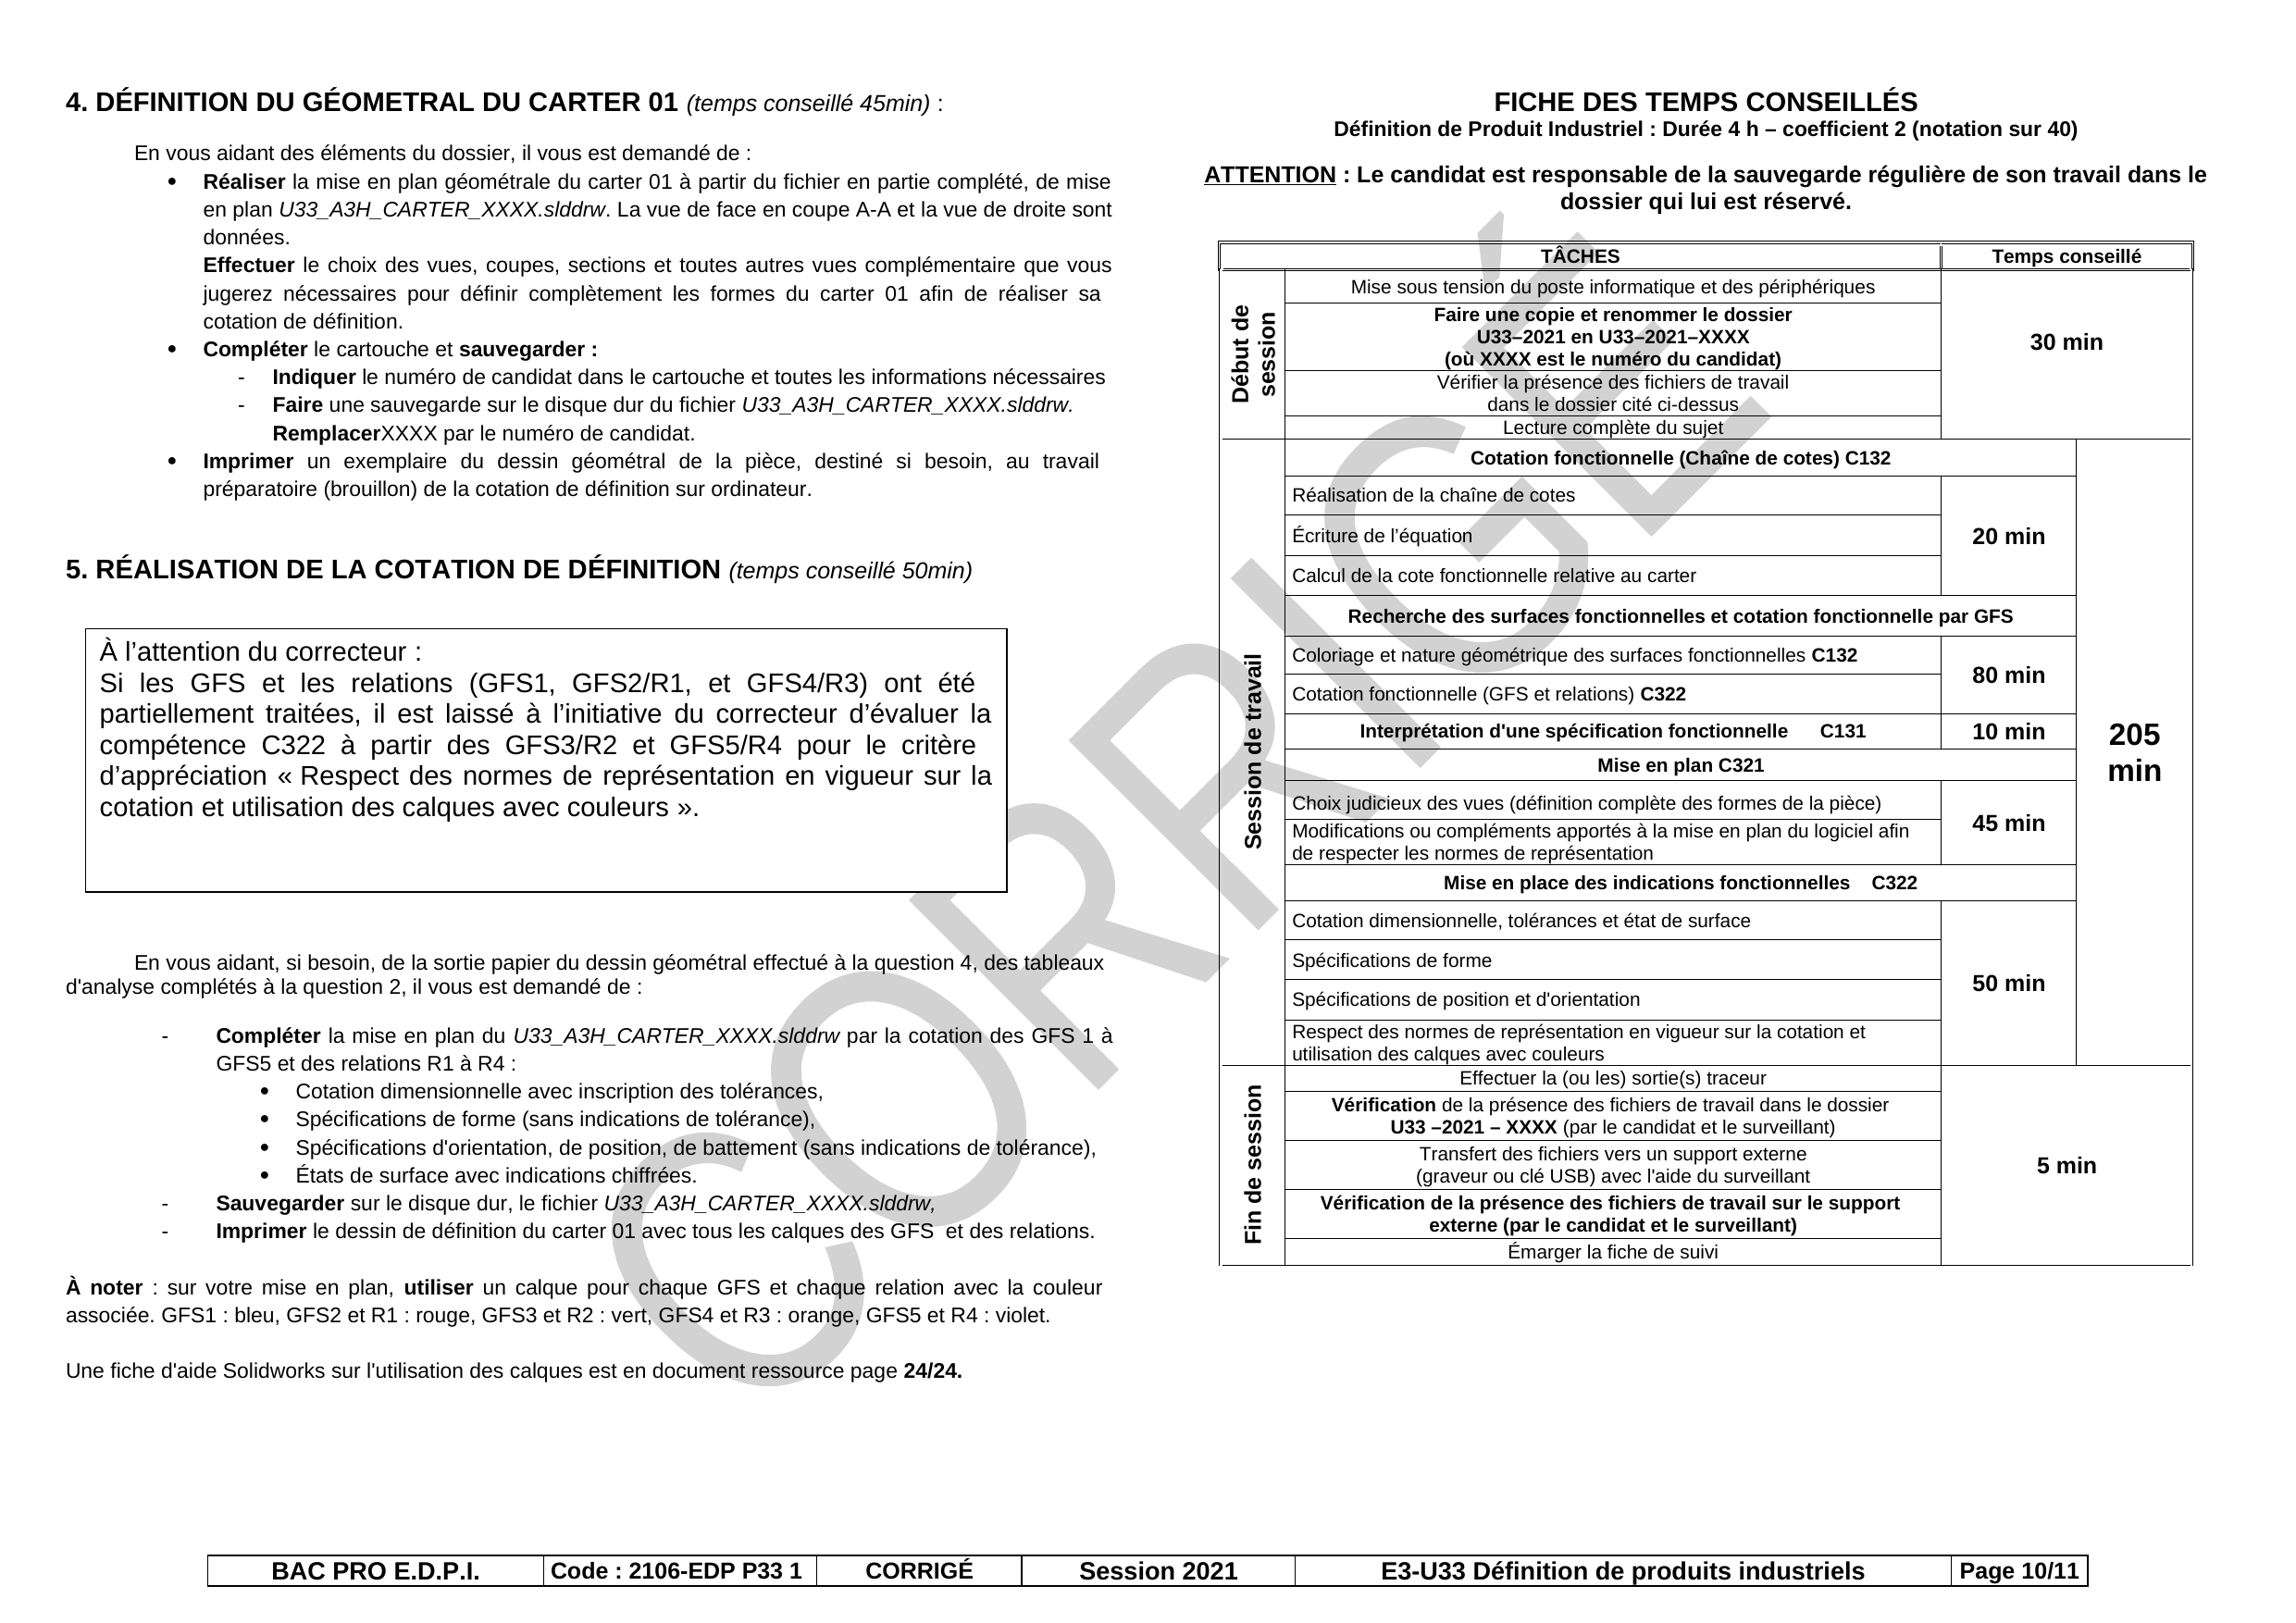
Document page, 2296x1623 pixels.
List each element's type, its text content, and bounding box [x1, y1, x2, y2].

list Faire une sauvegarde sur le disque dur du fichier U33_A3H_CARTER_XXXX.slddrw. RemplacerXXXX par le numéro de candidat. [238, 392, 1113, 445]
text FICHE DES TEMPS CONSEILLÉs [1183, 86, 2229, 117]
list Imprimer le dessin de définition du carter 01 avec tous les calques des GFS et des relations. [161, 1219, 1113, 1244]
table_cell Fin de session [1220, 1065, 1285, 1265]
list Compléter la mise en plan du U33_A3H_CARTER_XXXX.slddrw par la cotation des GFS 1 à GFS5 et des relations R1 à R4 : [161, 1023, 1113, 1075]
list Compléter le cartouche et sauvegarder : [168, 337, 1113, 361]
table_cell Vérifier la présence des fichiers de travail dans le dossier cité ci-dessus [1285, 371, 1941, 415]
table_cell Respect des normes de représentation en vigueur sur la cotation et utilisation des calques avec couleurs [1285, 1021, 1941, 1065]
table_cell Spécifications de position et d'orientation [1285, 980, 1941, 1020]
list Réaliser la mise en plan géométrale du carter 01 à partir du fichier en partie complété, de mise en plan U33_A3H_CARTER_XXXX.slddrw. La vue de face en coupe A-A et la vue de droite sont données. [168, 169, 1113, 249]
list états de surface avec indications chiffrées. [261, 1163, 1113, 1187]
text À noter : sur votre mise en plan, utiliser un calque pour chaque GFS et chaque relation avec la couleur associée. GFS1 : bleu, GFS2 et R1 : rouge, GFS3 et R2 : vert, GFS4 et R3 : orange, GFS5 et R4 : violet. [66, 1275, 1113, 1327]
text Une fiche d'aide Solidworks sur l'utilisation des calques est en document ressource page 24/24. [66, 1358, 1113, 1383]
table_cell Vérification de la présence des fichiers de travail sur le support externe (par le candidat et le surveillant) [1285, 1190, 1941, 1238]
table_cell Émarger la fiche de suivi [1285, 1239, 1941, 1265]
list Imprimer un exemplaire du dessin géométral de la pièce, destiné si besoin, au travail préparatoire (brouillon) de la cotation de définition sur ordinateur. [168, 449, 1113, 501]
table_cell 30 min [1942, 268, 2192, 439]
table_cell 45 min [1942, 781, 2076, 864]
table_cell Coloriage et nature géométrique des surfaces fonctionnelles C132 [1285, 637, 1941, 674]
table_cell Cotation fonctionnelle (Chaîne de cotes) C132 [1285, 440, 2076, 476]
list Sauvegarder sur le disque dur, le fichier U33_A3H_CARTER_XXXX.slddrw, [161, 1191, 1113, 1215]
table_cell Début de session [1220, 268, 1285, 439]
table_cell 5 min [1942, 1065, 2192, 1265]
table_cell Cotation dimensionnelle, tolérances et état de surface [1285, 901, 1941, 939]
table_cell Faire une copie et renommer le dossier U33–2021 en U33–2021–XXXX (où XXXX est le numéro du candidat) [1285, 304, 1941, 370]
list Spécifications de forme (sans indications de tolérance), [261, 1107, 1113, 1132]
text 5. RéALISATION DE LA COTATION DE DéFINITION (temps conseillé 50min) [66, 553, 1113, 584]
table_cell 20 min [1942, 477, 2076, 595]
text Définition de Produit Industriel : Durée 4 h – coefficient 2 (notation sur 40) [1183, 117, 2229, 141]
table_cell Vérification de la présence des fichiers de travail dans le dossier U33 –2021 – XXXX (par le candidat et le surveillant) [1285, 1092, 1941, 1140]
table_cell Transfert des fichiers vers un support externe (graveur ou clé USB) avec l'aide du surveillant [1285, 1141, 1941, 1189]
table_cell Mise en plan C321 [1285, 750, 2076, 780]
text 4. DéfiniTION DU géometral DU CARTER 01 (temps conseillé 45min) : [66, 86, 1113, 117]
list Cotation dimensionnelle avec inscription des tolérances, [261, 1079, 1113, 1104]
table_cell 80 min [1942, 637, 2076, 713]
table_cell Session de travail [1220, 439, 1285, 1065]
table_cell Lecture complète du sujet [1285, 416, 1941, 439]
table_header Temps conseillé [1942, 244, 2191, 268]
list Spécifications d'orientation, de position, de battement (sans indications de tolérance), [261, 1135, 1113, 1159]
table_cell Mise en place des indications fonctionnelles C322 [1285, 865, 2076, 900]
table_header Tâches [1221, 244, 1941, 268]
table_cell Choix judicieux des vues (définition complète des formes de la pièce) [1285, 781, 1941, 819]
table_cell Modifications ou compléments apportés à la mise en plan du logiciel afin de respecter les normes de représentation [1285, 820, 1941, 864]
text En vous aidant des éléments du dossier, il vous est demandé de : [66, 141, 1113, 166]
table_cell 205 min [2077, 439, 2192, 1065]
table_cell Calcul de la cote fonctionnelle relative au carter [1285, 556, 1941, 595]
table_cell Recherche des surfaces fonctionnelles et cotation fonctionnelle par GFS [1285, 596, 2076, 636]
table_cell Interprétation d'une spécification fonctionnelle C131 [1285, 714, 1941, 749]
table_cell Spécifications de forme [1285, 940, 1941, 979]
table_cell Réalisation de la chaîne de cotes [1285, 477, 1941, 514]
text ATTENTION : Le candidat est responsable de la sauvegarde régulière de son travail dans le dossier qui lui est réservé. [1183, 161, 2229, 215]
table_cell Mise sous tension du poste informatique et des périphériques [1285, 271, 1941, 303]
text Effectuer le choix des vues, coupes, sections et toutes autres vues complémentaire que vous jugerez nécessaires pour définir complètement les formes du carter 01 afin de réaliser sa cotation de définition. [203, 253, 1113, 333]
table_cell 10 min [1942, 714, 2076, 749]
text En vous aidant, si besoin, de la sortie papier du dessin géométral effectué à la question 4, des tableaux d'analyse complétés à la question 2, il vous est demandé de : [66, 950, 1113, 998]
table_cell Effectuer la (ou les) sortie(s) traceur [1285, 1066, 1941, 1091]
table_cell 50 min [1942, 901, 2076, 1065]
list Indiquer le numéro de candidat dans le cartouche et toutes les informations nécessaires [238, 365, 1113, 390]
table_cell Écriture de l’équation [1285, 515, 1941, 555]
table_cell Cotation fonctionnelle (GFS et relations) C322 [1285, 675, 1941, 713]
